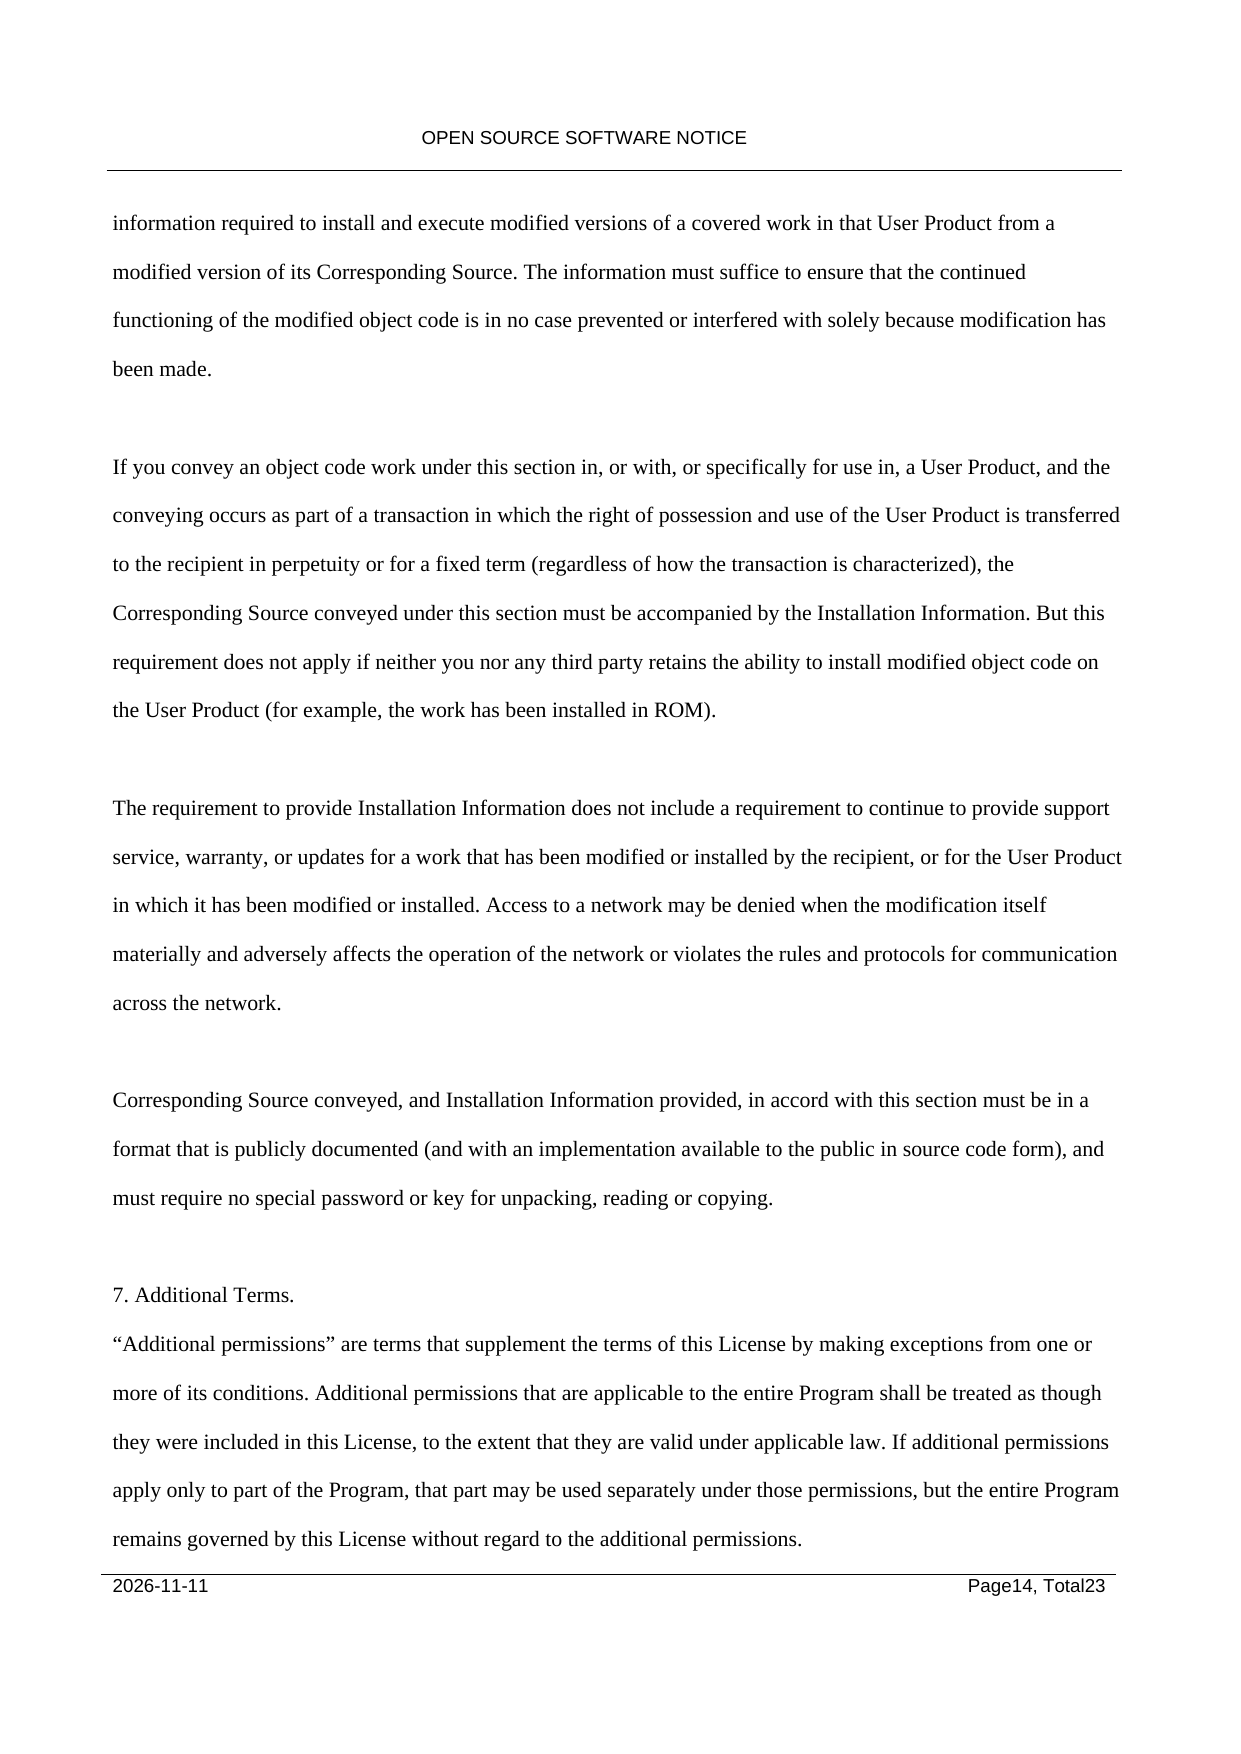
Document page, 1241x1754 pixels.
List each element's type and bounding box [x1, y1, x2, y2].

text [112, 206, 1128, 1555]
